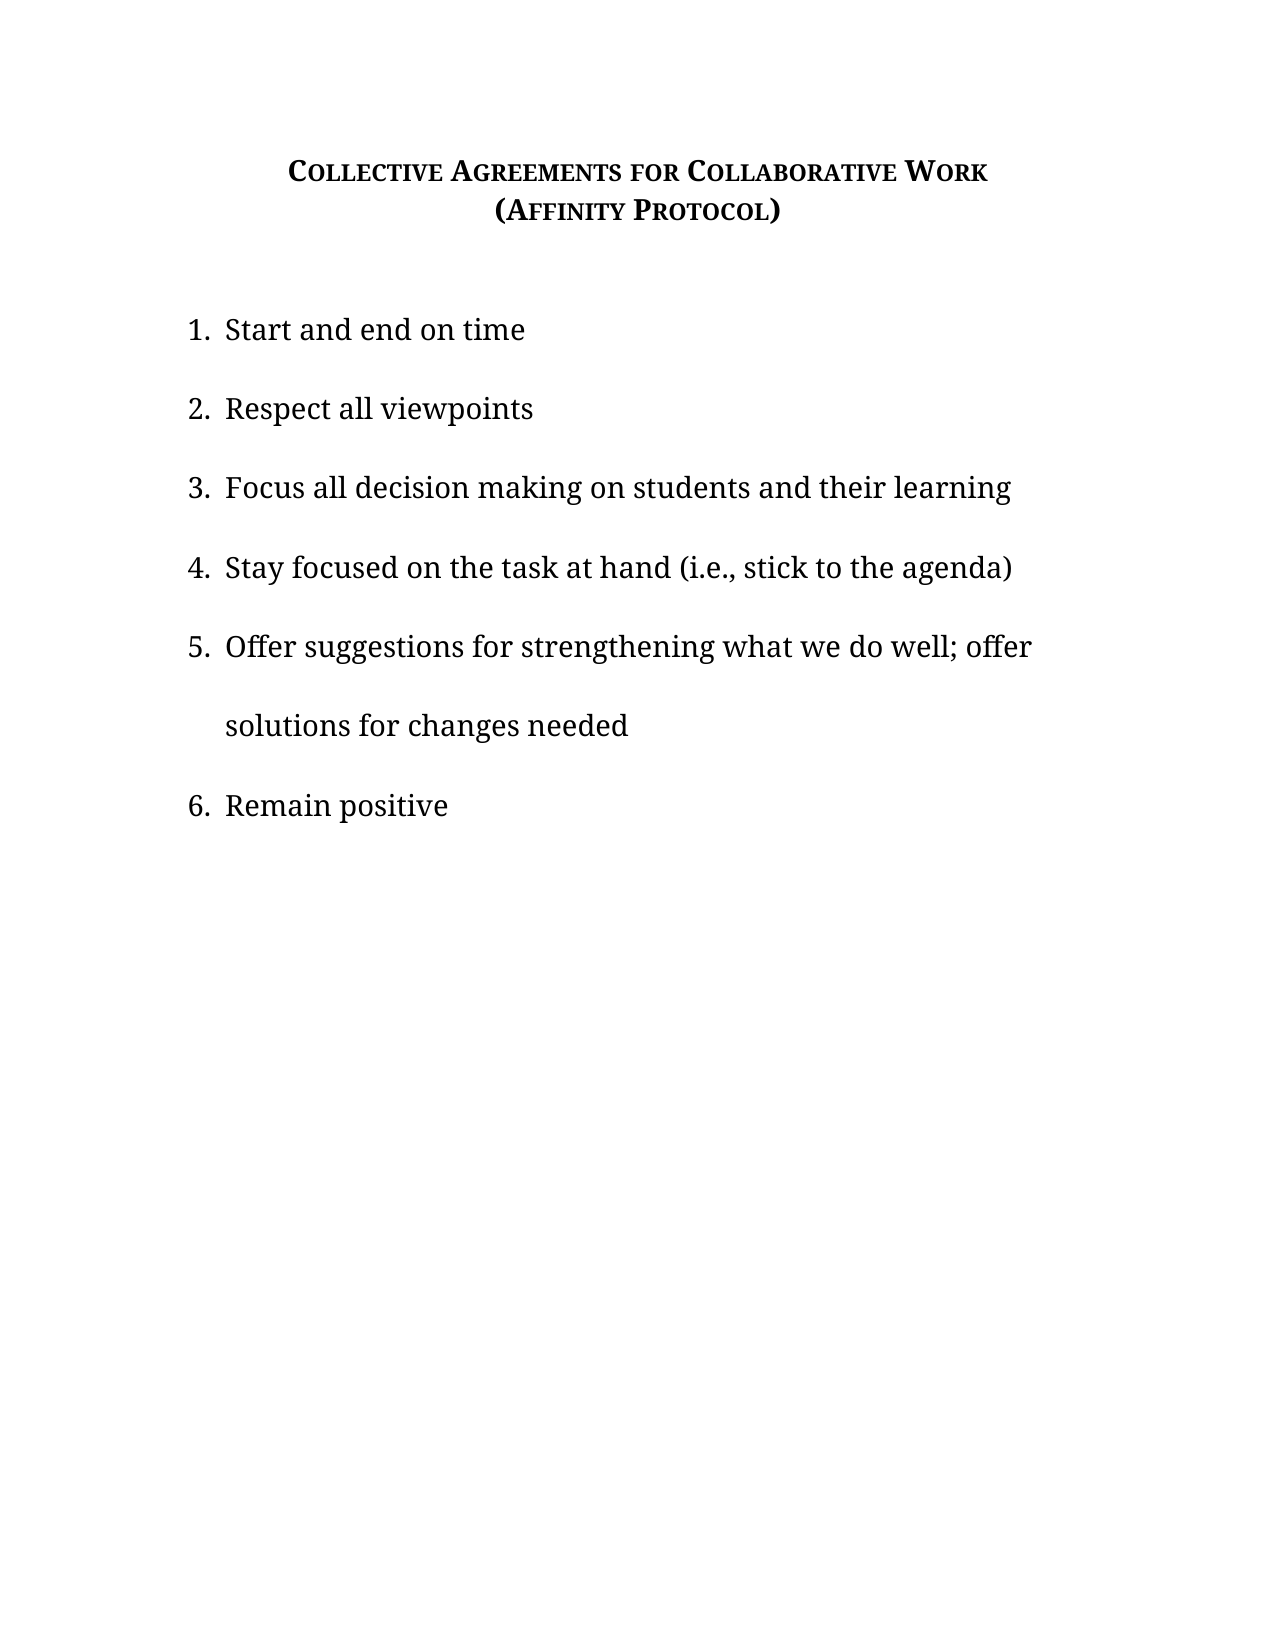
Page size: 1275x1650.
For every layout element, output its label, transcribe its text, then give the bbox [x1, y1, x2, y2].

text Collective Agreements for Collaborative Work [150, 150, 1125, 190]
list Respect all viewpoints [187, 388, 1125, 428]
text (Affinity Protocol) [150, 190, 1125, 229]
list Stay focused on the task at hand (i.e., stick to the agenda) [187, 547, 1125, 587]
list Focus all decision making on students and their learning [187, 467, 1125, 507]
list Offer suggestions for strengthening what we do well; offer solutions for changes needed [187, 626, 1125, 745]
list Remain positive [187, 785, 1125, 825]
list Start and end on time [187, 309, 1125, 348]
